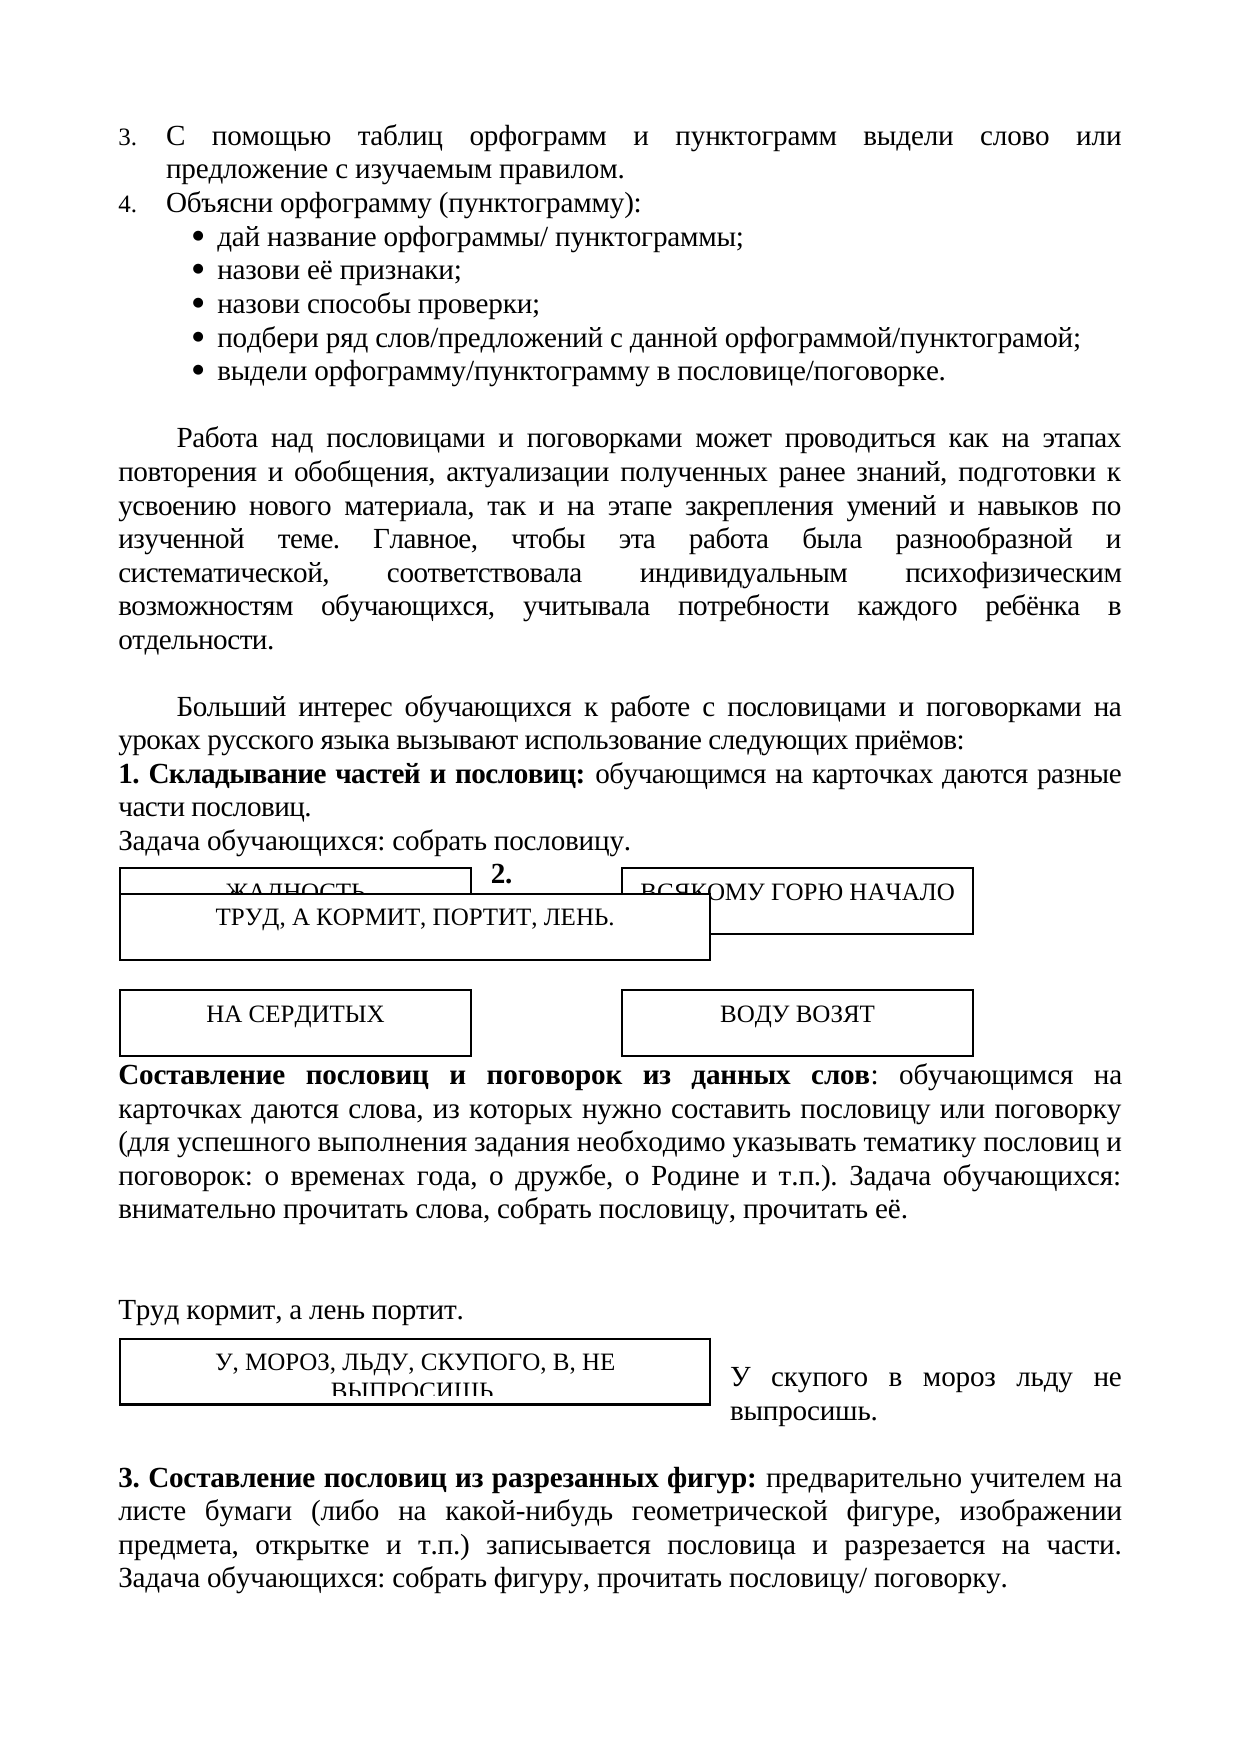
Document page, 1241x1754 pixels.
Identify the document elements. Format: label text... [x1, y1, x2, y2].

text У скупого в мороз льду не выпросишь. [118, 1359, 1122, 1426]
list назови её признаки; [193, 252, 1122, 286]
text 1. Складывание частей и пословиц: обучающимся на карточках даются разные части пословиц. [118, 756, 1122, 823]
list выдели орфограмму/пунктограмму в пословице/поговорке. [193, 353, 1122, 387]
list дай название орфограммы/ пунктограммы; [193, 219, 1122, 252]
text Работа над пословицами и поговорками может проводиться как на этапах повторения и обобщения, актуализации полученных ранее знаний, подготовки к усвоению нового материала, так и на этапе закрепления умений и навыков по изученной теме. Главное, чтобы эта работа была разнообразной и систематической, соответствовала индивидуальным психофизическим возможностям обучающихся, учитывала потребности каждого ребёнка в отдельности. [118, 421, 1122, 655]
text Труд кормит, а лень портит. [118, 1292, 1122, 1326]
text Больший интерес обучающихся к работе с пословицами и поговорками на уроках русского языка вызывают использование следующих приёмов: [118, 689, 1122, 756]
text Задача обучающихся: собрать пословицу. [118, 823, 1122, 857]
list подбери ряд слов/предложений с данной орфограммой/пунктограмой; [193, 320, 1122, 353]
list Объясни орфограмму (пунктограмму): [118, 185, 1122, 219]
list С помощью таблиц орфограмм и пунктограмм выдели слово или предложение с изучаемым правилом. [118, 118, 1122, 185]
text 2. Составление пословиц и поговорок из данных слов: обучающимся на карточках даются слова, из которых нужно составить пословицу или поговорку (для успешного выполнения задания необходимо указывать тематику пословиц и поговорок: о временах года, о дружбе, о Родине и т.п.). Задача обучающихся: внимательно прочитать слова, собрать пословицу, прочитать её. [118, 857, 1122, 1225]
text 3. Составление пословиц из разрезанных фигур: предварительно учителем на листе бумаги (либо на какой-нибудь геометрической фигуре, изображении предмета, открытке и т.п.) записывается пословица и разрезается на части. Задача обучающихся: собрать фигуру, прочитать пословицу/ поговорку. [118, 1460, 1122, 1594]
list назови способы проверки; [193, 286, 1122, 320]
